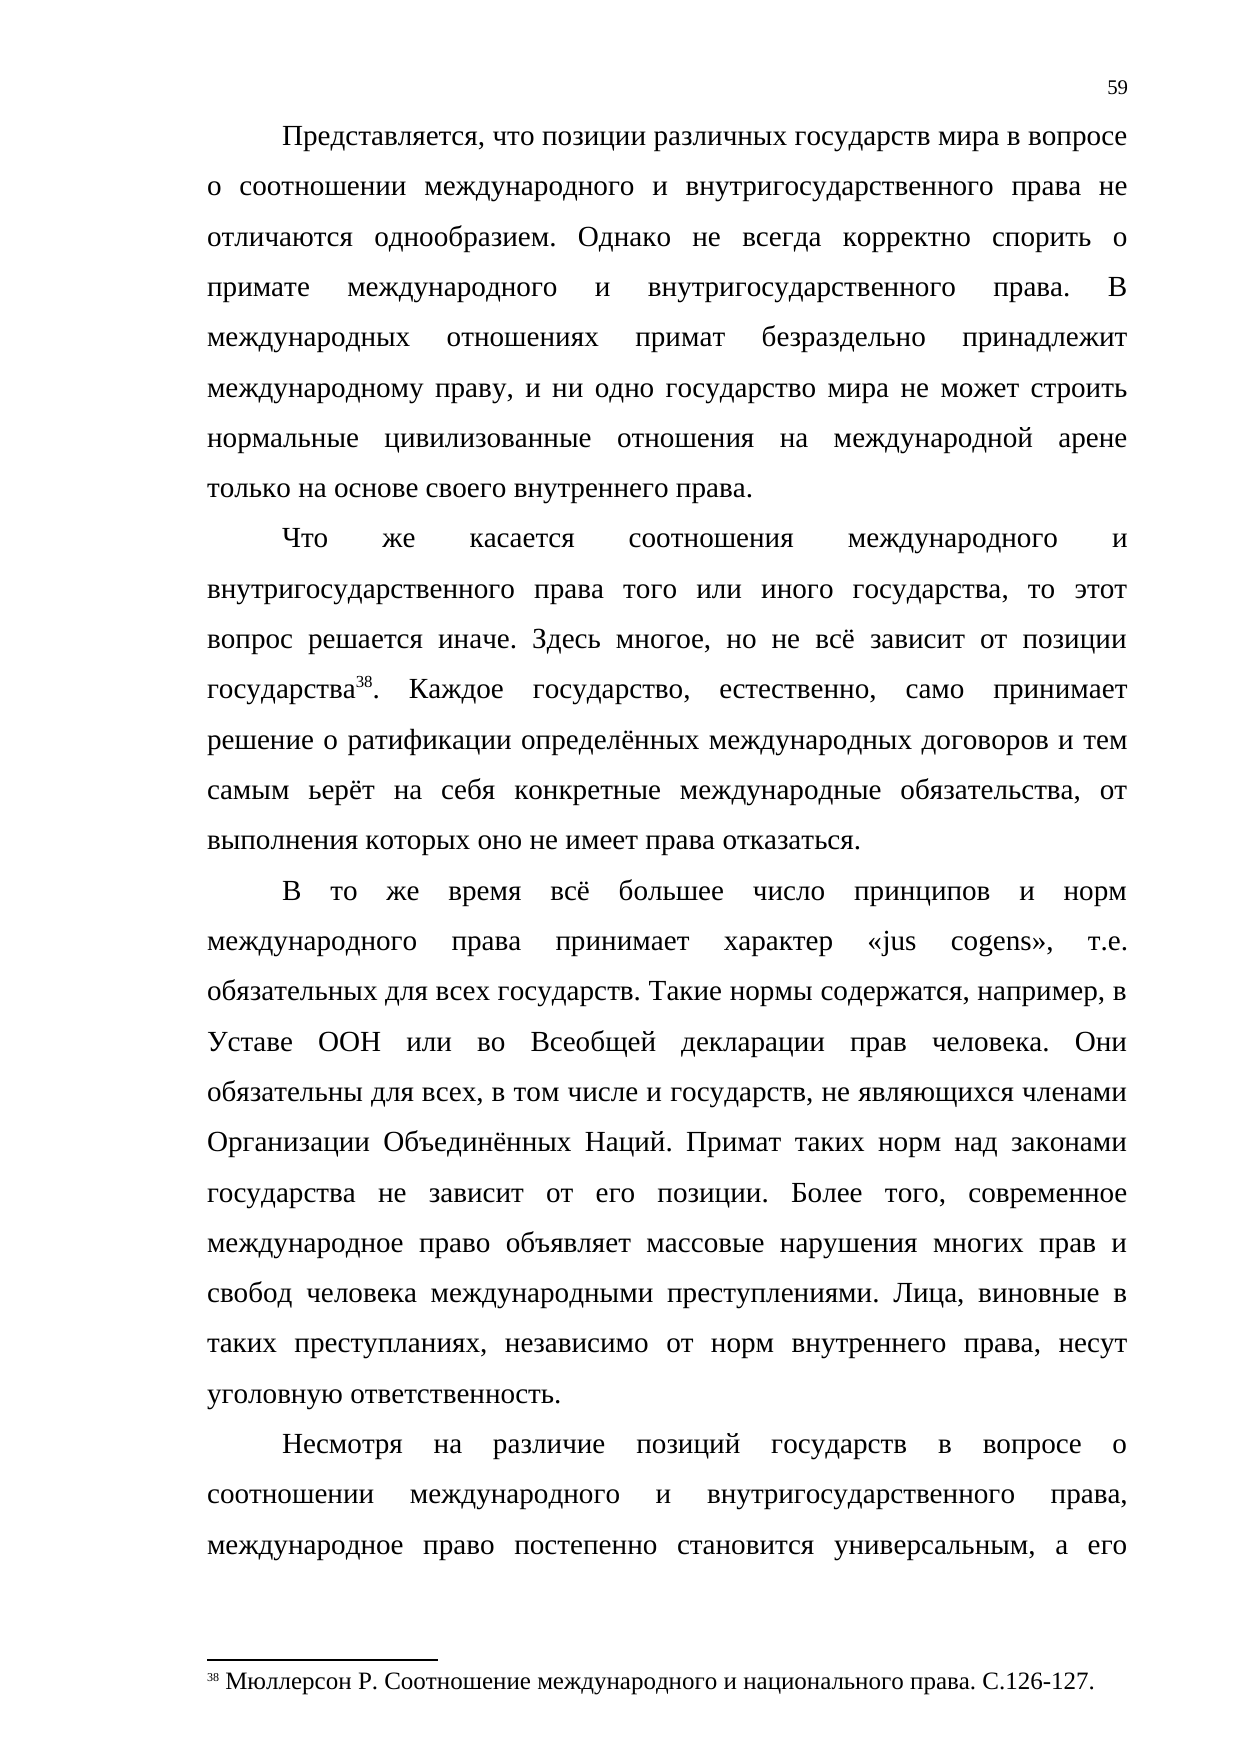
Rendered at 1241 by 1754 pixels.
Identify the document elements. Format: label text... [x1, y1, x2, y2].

text В то же время всё большее число принципов и норм международного права принимает характер «jus cogens», т.е. обязательных для всех государств. Такие нормы содержатся, например, в Уставе ООН или во Всеобщей декларации прав человека. Они обязательны для всех, в том числе и государств, не являющихся членами Организации Объединённых Наций. Примат таких норм над законами государства не зависит от его позиции. Более того, современное международное право объявляет массовые нарушения многих прав и свобод человека международными преступлениями. Лица, виновные в таких преступланиях, независимо от норм внутреннего права, несут уголовную ответственность. [207, 873, 1128, 1409]
text Представляется, что позиции различных государств мира в вопросе о соотношении международного и внутригосударственного права не отличаются однообразием. Однако не всегда корректно спорить о примате международного и внутригосударственного права. В международных отношениях примат безраздельно принадлежит международному праву, и ни одно государство мира не может строить нормальные цивилизованные отношения на международной арене только на основе своего внутреннего права. [207, 118, 1128, 504]
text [207, 1426, 1128, 1560]
text Что же касается соотношения международного и внутригосударственного права того или иного государства, то этот вопрос решается иначе. Здесь многое, но не всё зависит от позиции государства. Каждое государство, естественно, само принимает решение о ратификации определённых международных договоров и тем самым ьерёт на себя конкретные международные обязательства, от выполнения которых оно не имеет права отказаться. [207, 521, 1128, 856]
